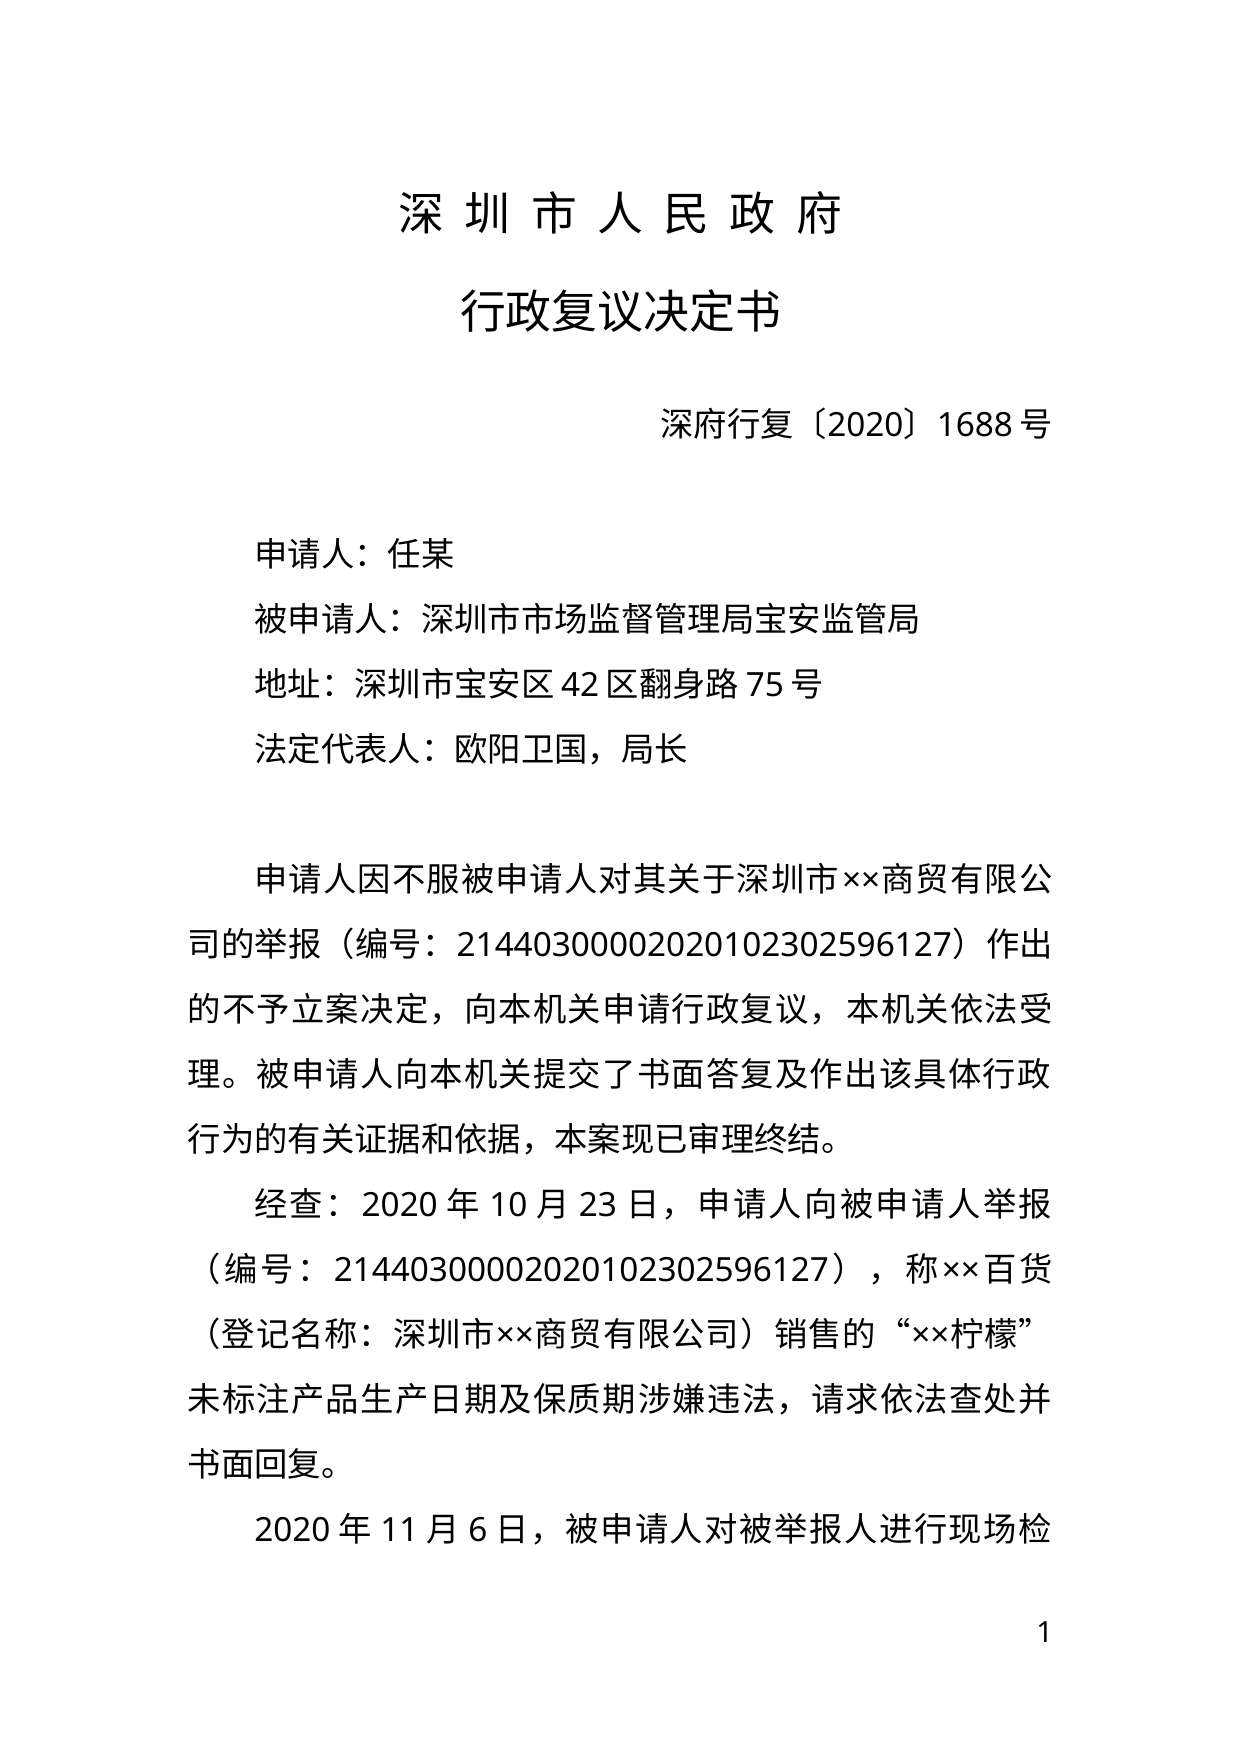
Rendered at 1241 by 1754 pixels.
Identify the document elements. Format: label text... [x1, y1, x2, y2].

text 行政复议决定书 [187, 259, 1053, 357]
text 深 圳 市 人 民 政 府 [187, 162, 1053, 259]
text 申请人：任某 [187, 519, 1053, 584]
text 深府行复〔2020〕1688号 [187, 389, 1053, 454]
text 经查：2020年10月23日，申请人向被申请人举报（编号：21440300002020102302596127），称××百货（登记名称：深圳市××商贸有限公司）销售的“××柠檬”未标注产品生产日期及保质期涉嫌违法，请求依法查处并书面回复。 [187, 1169, 1053, 1494]
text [187, 1494, 1053, 1559]
text 法定代表人：欧阳卫国，局长 [187, 714, 1053, 779]
text 被申请人：深圳市市场监督管理局宝安监管局 [187, 584, 1053, 649]
text 地址：深圳市宝安区42区翻身路75号 [187, 649, 1053, 714]
text 申请人因不服被申请人对其关于深圳市××商贸有限公司的举报（编号：21440300002020102302596127）作出的不予立案决定，向本机关申请行政复议，本机关依法受理。被申请人向本机关提交了书面答复及作出该具体行政行为的有关证据和依据，本案现已审理终结。 [187, 844, 1053, 1169]
